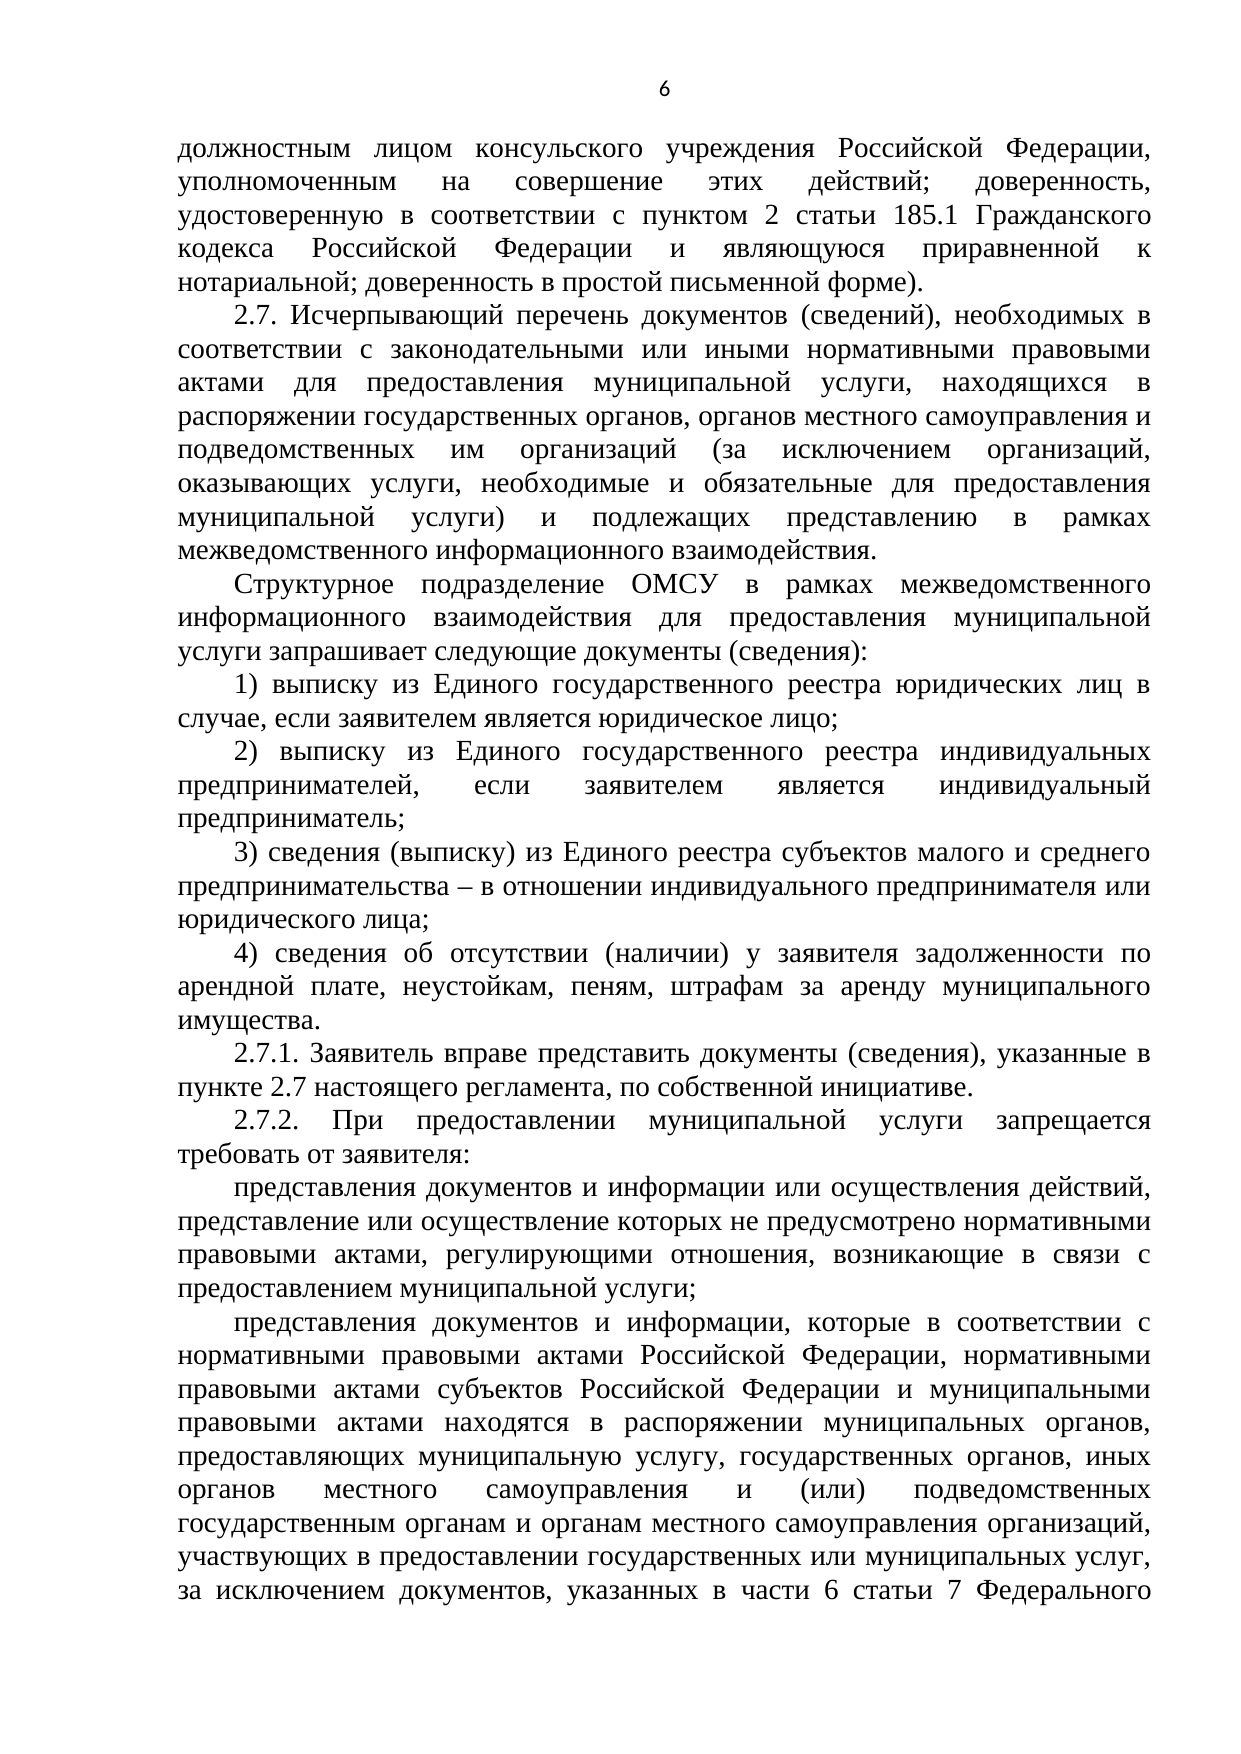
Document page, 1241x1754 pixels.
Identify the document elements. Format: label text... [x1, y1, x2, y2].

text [177, 130, 1152, 297]
text 2.7. Исчерпывающий перечень документов (сведений), необходимых в соответствии с законодательными или иными нормативными правовыми актами для предоставления муниципальной услуги, находящихся в распоряжении государственных органов, органов местного самоуправления и подведомственных им организаций (за исключением организаций, оказывающих услуги, необходимые и обязательные для предоставления муниципальной услуги) и подлежащих представлению в рамках межведомственного информационного взаимодействия. [177, 297, 1152, 566]
text 2) выписку из Единого государственного реестра индивидуальных предпринимателей, если заявителем является индивидуальный предприниматель; [177, 733, 1152, 834]
text 2.7.1. Заявитель вправе представить документы (сведения), указанные в пункте 2.7 настоящего регламента, по собственной инициативе. [177, 1035, 1152, 1102]
text представления документов и информации или осуществления действий, представление или осуществление которых не предусмотрено нормативными правовыми актами, регулирующими отношения, возникающие в связи с предоставлением муниципальной услуги; [177, 1169, 1152, 1304]
text 3) сведения (выписку) из Единого реестра субъектов малого и среднего предпринимательства – в отношении индивидуального предпринимателя или юридического лица; [177, 834, 1152, 935]
text Структурное подразделение ОМСУ в рамках межведомственного информационного взаимодействия для предоставления муниципальной услуги запрашивает следующие документы (сведения): [177, 566, 1152, 666]
text 4) сведения об отсутствии (наличии) у заявителя задолженности по арендной плате, неустойкам, пеням, штрафам за аренду муниципального имущества. [177, 935, 1152, 1035]
text 1) выписку из Единого государственного реестра юридических лиц в случае, если заявителем является юридическое лицо; [177, 666, 1152, 733]
text 2.7.2. При предоставлении муниципальной услуги запрещается требовать от заявителя: [177, 1102, 1152, 1169]
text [177, 1304, 1152, 1606]
